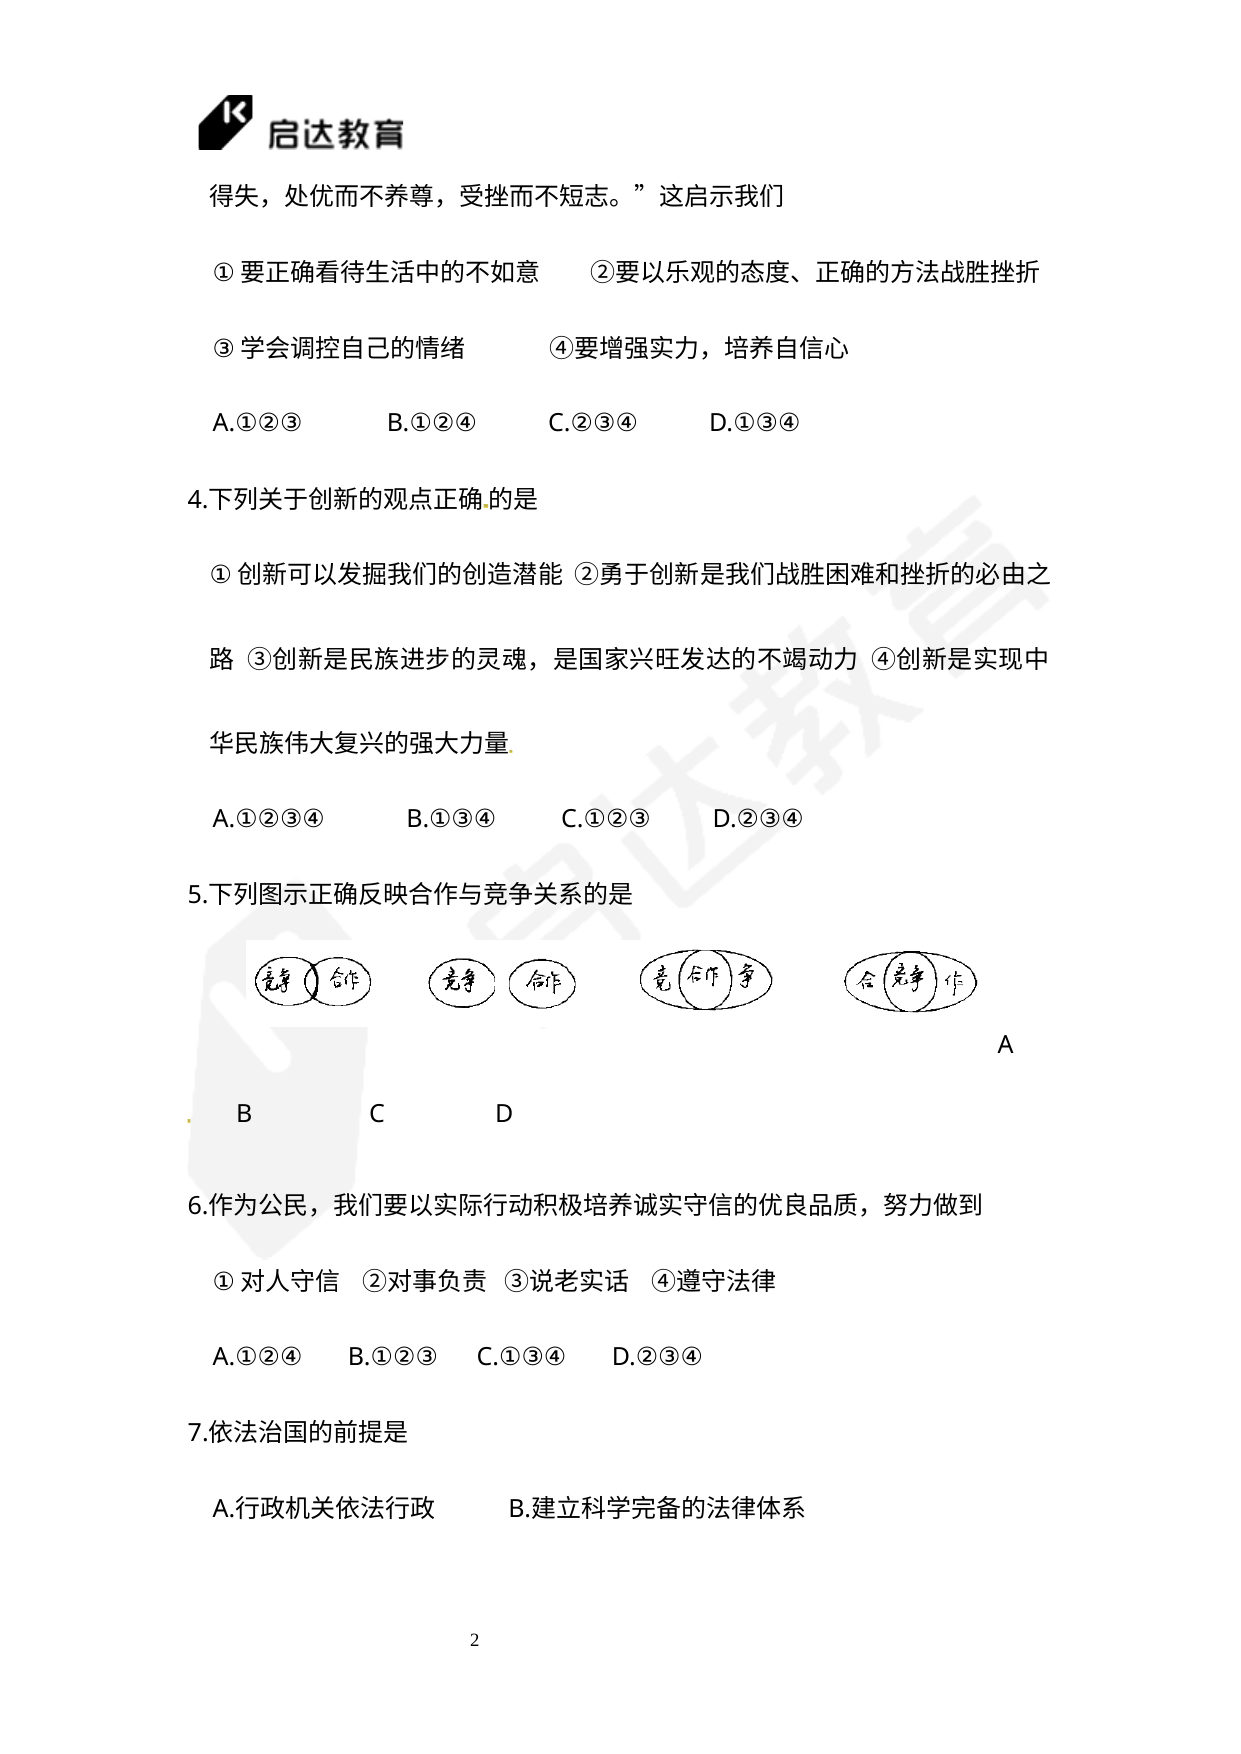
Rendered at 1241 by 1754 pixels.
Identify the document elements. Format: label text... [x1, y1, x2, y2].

text 4.下列关于创新的观点正确的是 [187, 465, 1053, 530]
text ①创新可以发掘我们的创造潜能 ②勇于创新是我们战胜困难和挫折的必由之路 ③创新是民族进步的灵魂，是国家兴旺发达的不竭动力 ④创新是实现中华民族伟大复兴的强大力量 [209, 541, 1053, 774]
text A.①②④ B.①②③ C.①③④ D.②③④ [187, 1323, 1053, 1388]
text ①要正确看待生活中的不如意 ②要以乐观的态度、正确的方法战胜挫折 [187, 238, 1053, 303]
text ①对人守信 ②对事负责 ③说老实话 ④遵守法律 [187, 1247, 1053, 1312]
text 7.依法治国的前提是 [187, 1398, 1053, 1463]
text A B C D [187, 1012, 1053, 1161]
text 6.作为公民，我们要以实际行动积极培养诚实守信的优良品质，努力做到 [187, 1171, 1053, 1236]
text 3.2017年5月3日，习近平在中国政法大学考察时寄语青年：“青年在成长和奋斗中，会收获成功和喜悦，也会面临困难和压力。要正确对待一时的成败得失，处优而不养尊，受挫而不短志。”这启示我们 [184, 162, 1053, 227]
text 5.下列图示正确反映合作与竞争关系的是 [187, 861, 1053, 926]
text A.①②③④ B.①③④ C.①②③ D.②③④ [187, 785, 1053, 850]
text ③学会调控自己的情绪 ④要增强实力，培养自信心 [187, 314, 1053, 379]
picture [198, 95, 404, 150]
text A.①②③ B.①②④ C.②③④ D.①③④ [187, 389, 1053, 454]
picture [246, 940, 979, 1027]
text A.行政机关依法行政 B.建立科学完备的法律体系 [187, 1474, 1053, 1539]
